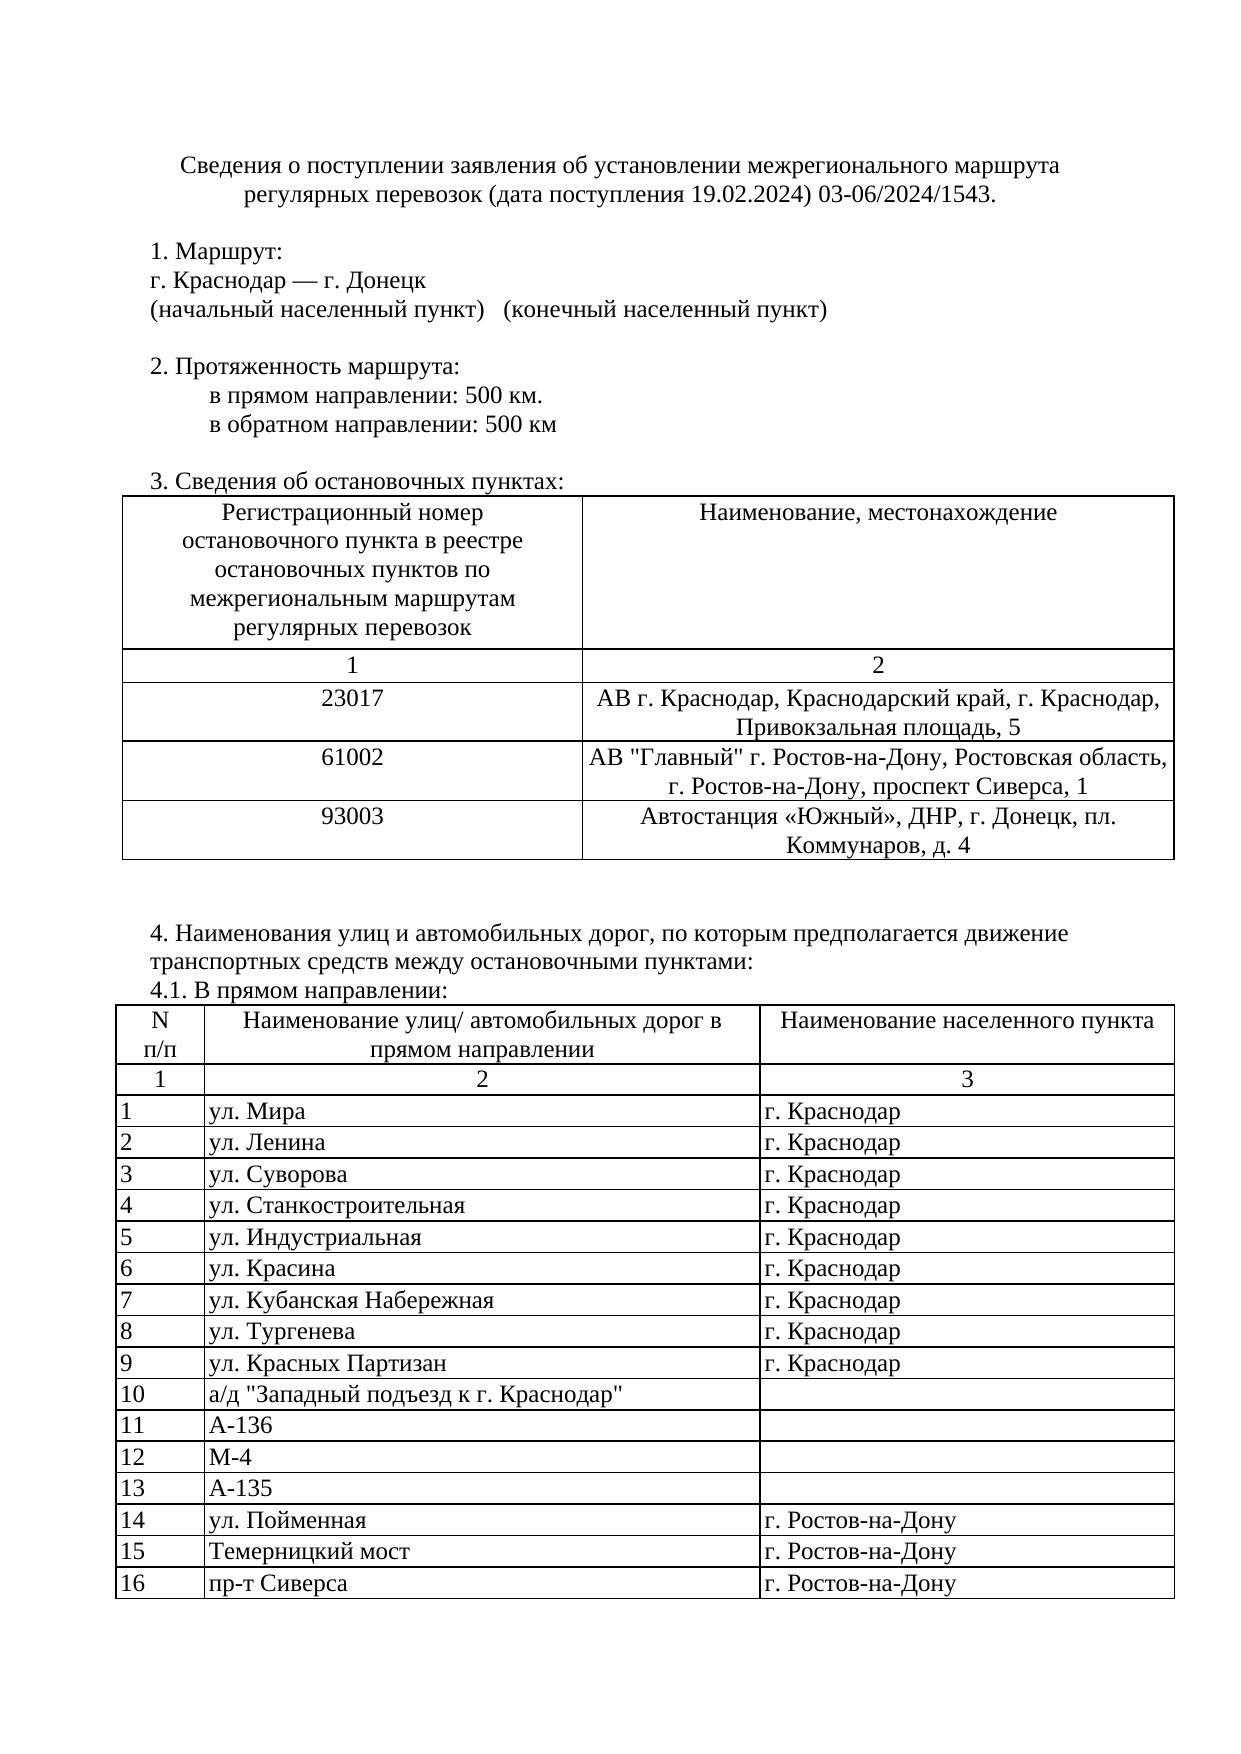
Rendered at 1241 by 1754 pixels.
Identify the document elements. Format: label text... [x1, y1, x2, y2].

table_cell А-136 [205, 1411, 759, 1440]
table_cell ул. Кубанская Набережная [205, 1285, 759, 1314]
table_cell 2 [583, 650, 1173, 681]
table_cell 1 [117, 1096, 204, 1126]
table_cell г. Ростов-на-Дону [761, 1505, 1174, 1535]
text г. Краснодар — г. Донецк [150, 265, 1090, 294]
table_cell 13 [117, 1473, 204, 1503]
text 4. Наименования улиц и автомобильных дорог, по которым предполагается движение транспортных средств между остановочными пунктами: [150, 918, 1090, 975]
table_cell 1 [117, 1065, 204, 1094]
table_cell 1 [123, 650, 582, 681]
table_cell 2 [205, 1065, 759, 1094]
table_cell ул. Ленина [205, 1127, 759, 1157]
table_cell АВ г. Краснодар, Краснодарский край, г. Краснодар, Привокзальная площадь, 5 [583, 683, 1173, 740]
table_cell 7 [117, 1285, 204, 1314]
table_cell г. Краснодар [761, 1285, 1174, 1314]
table_cell ул. Мира [205, 1096, 759, 1126]
table_cell ул. Красных Партизан [205, 1348, 759, 1377]
table_cell 15 [117, 1536, 204, 1566]
table_cell г. Ростов-на-Дону [761, 1536, 1174, 1566]
table_header Наименование населенного пункта [761, 1006, 1174, 1063]
table_cell ул. Красина [205, 1253, 759, 1283]
table_cell г. Краснодар [761, 1127, 1174, 1157]
table_cell [761, 1473, 1174, 1503]
table_cell а/д "Западный подъезд к г. Краснодар" [205, 1379, 759, 1409]
table_cell [761, 1411, 1174, 1440]
table_cell 23017 [123, 683, 582, 740]
table_cell ул. Пойменная [205, 1505, 759, 1535]
table_cell Автостанция «Южный», ДНР, г. Донецк, пл. Коммунаров, д. 4 [583, 801, 1173, 858]
table_cell г. Краснодар [761, 1316, 1174, 1346]
table_cell АВ "Главный" г. Ростов-на-Дону, Ростовская область, г. Ростов-на-Дону, проспект Сиверса, 1 [583, 742, 1173, 799]
table_cell 8 [117, 1316, 204, 1346]
table_cell 6 [117, 1253, 204, 1283]
table_cell [761, 1442, 1174, 1472]
text Сведения о поступлении заявления об установлении межрегионального маршрута регулярных перевозок (дата поступления 19.02.2024) 03-06/2024/1543. [150, 150, 1090, 207]
text в обратном направлении: 500 км [150, 409, 1090, 437]
table_header Регистрационный номер остановочного пункта в реестре остановочных пунктов по межрегиональным маршрутам регулярных перевозок [123, 497, 582, 648]
text 1. Маршрут: [150, 236, 1090, 265]
text в прямом направлении: 500 км. [150, 380, 1090, 409]
table_cell г. Краснодар [761, 1348, 1174, 1377]
table_cell 10 [117, 1379, 204, 1409]
text 2. Протяженность маршрута: [150, 351, 1090, 380]
table_cell г. Краснодар [761, 1096, 1174, 1126]
table_cell А-135 [205, 1473, 759, 1503]
text (начальный населенный пункт) (конечный населенный пункт) [150, 294, 1090, 322]
text 3. Сведения об остановочных пунктах: [150, 466, 1090, 495]
table_cell г. Краснодар [761, 1253, 1174, 1283]
table_cell 12 [117, 1442, 204, 1472]
table_cell 3 [117, 1159, 204, 1189]
table_cell пр-т Сиверса [205, 1568, 759, 1598]
table_cell 11 [117, 1411, 204, 1440]
text 4.1. В прямом направлении: [150, 975, 1090, 1004]
table_cell 16 [117, 1568, 204, 1598]
table_cell 61002 [123, 742, 582, 799]
table_cell ул. Станкостроительная [205, 1190, 759, 1220]
table_cell 2 [117, 1127, 204, 1157]
table_cell г. Краснодар [761, 1190, 1174, 1220]
table_header Наименование, местонахождение [583, 497, 1173, 648]
table_cell г. Краснодар [761, 1222, 1174, 1252]
table_cell 3 [761, 1065, 1174, 1094]
table_cell 9 [117, 1348, 204, 1377]
table_cell ул. Индустриальная [205, 1222, 759, 1252]
table_cell 5 [117, 1222, 204, 1252]
table_cell Темерницкий мост [205, 1536, 759, 1566]
table_cell 14 [117, 1505, 204, 1535]
table_cell М-4 [205, 1442, 759, 1472]
table_cell [761, 1379, 1174, 1409]
table_cell 93003 [123, 801, 582, 858]
table_cell г. Ростов-на-Дону [761, 1568, 1174, 1598]
table_cell 4 [117, 1190, 204, 1220]
table_cell г. Краснодар [761, 1159, 1174, 1189]
table_header N п/п [117, 1006, 204, 1063]
table_cell ул. Тургенева [205, 1316, 759, 1346]
table_cell ул. Суворова [205, 1159, 759, 1189]
table_header Наименование улиц/ автомобильных дорог в прямом направлении [205, 1006, 759, 1063]
